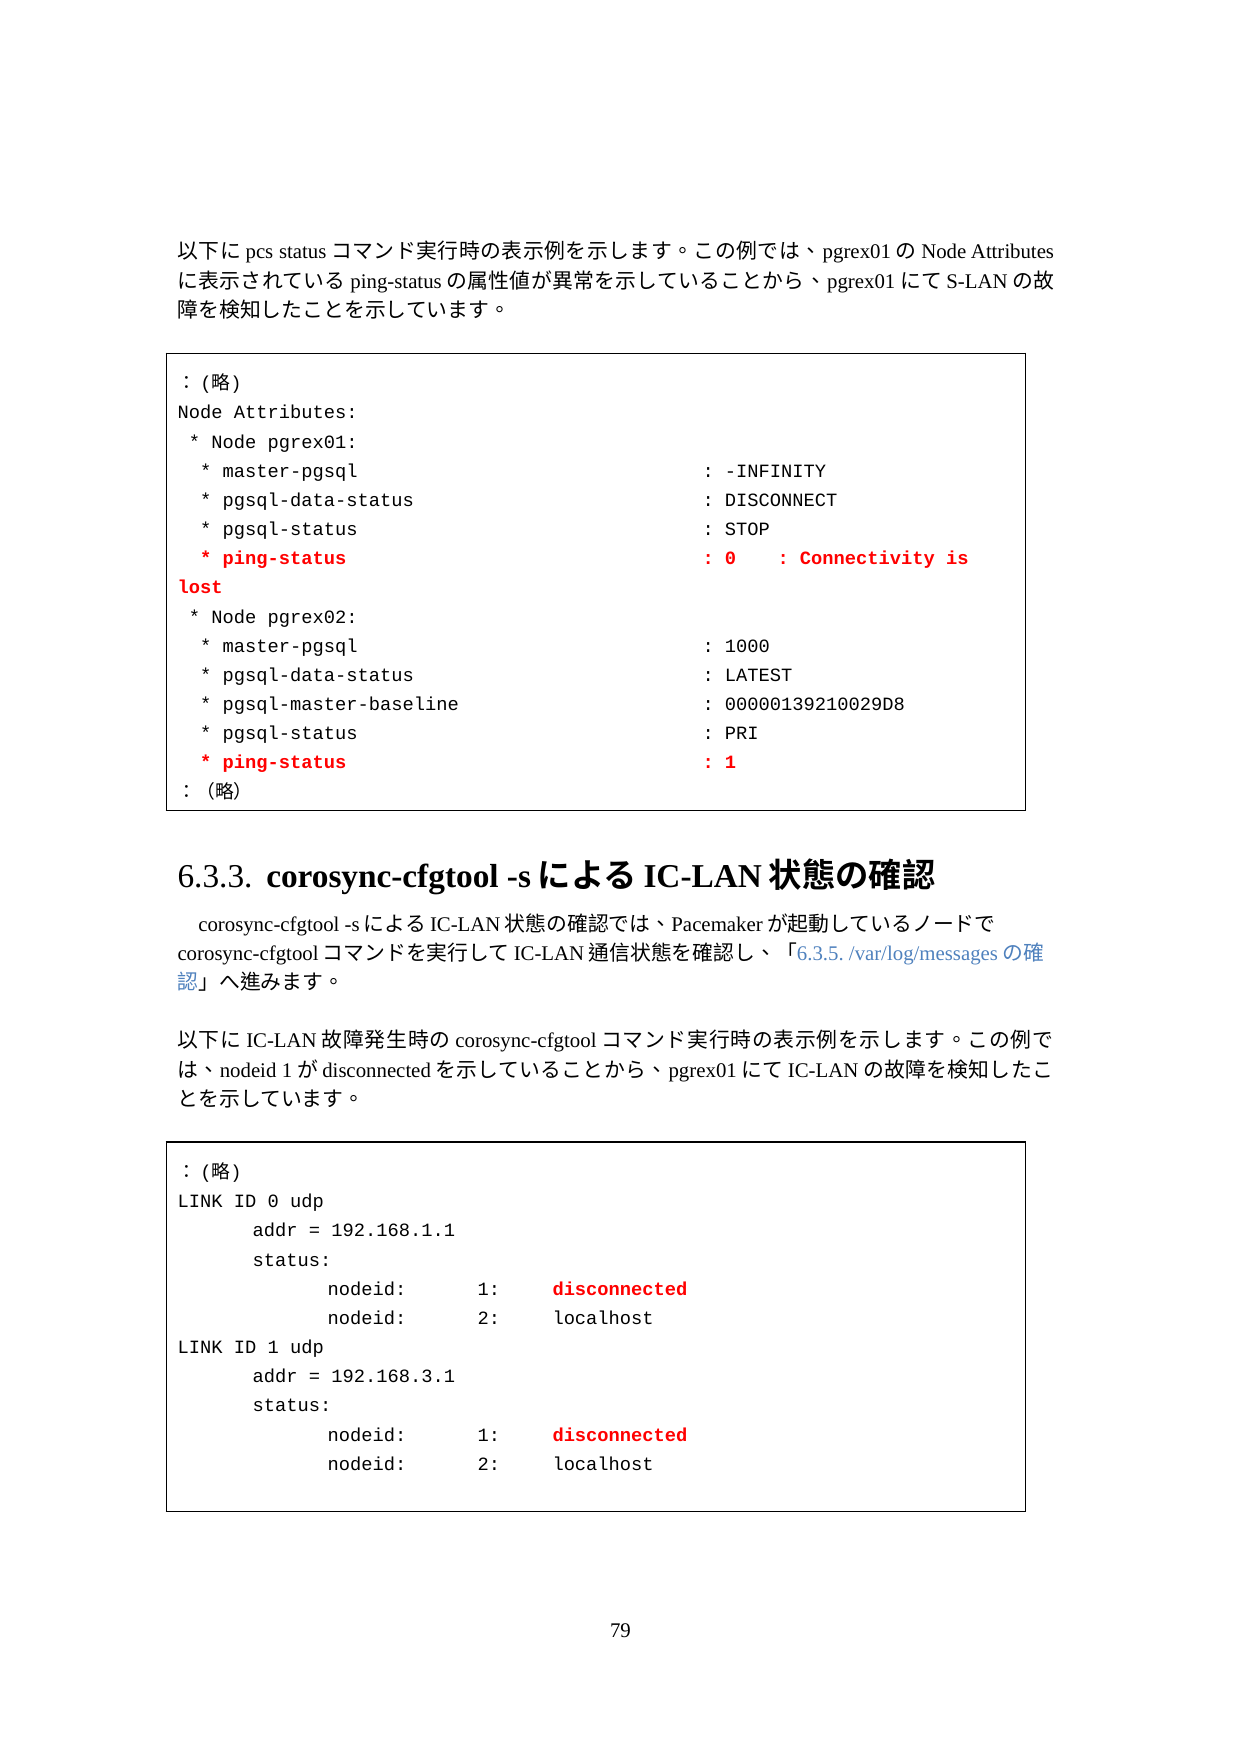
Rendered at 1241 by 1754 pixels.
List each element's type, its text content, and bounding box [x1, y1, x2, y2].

table_header ： (略) Node Attributes: * Node pgrex01: * master-pgsql : -INFINITY * pgsql-data-status : DISCONNECT * pgsql-status : STOP * ping-status : 0 : Connectivity is lost * Node pgrex02: * master-pgsql : 1000 * pgsql-data-status : LATEST * pgsql-master-baseline : 00000139210029D8 * pgsql-status : PRI * ping-status : 1 ：（略） [167, 354, 1025, 809]
table_header ： (略) LINK ID 0 udp addr = 192.168.1.1 status: nodeid: 1: disconnected nodeid: 2: localhost LINK ID 1 udp addr = 192.168.3.1 status: nodeid: 1: disconnected nodeid: 2: localhost [167, 1143, 1025, 1511]
subtitle corosync-cfgtool -sによるIC-LAN状態の確認 [177, 852, 1063, 898]
text corosync-cfgtool -sによるIC-LAN状態の確認では、Pacemakerが起動しているノードでcorosync-cfgtoolコマンドを実行してIC-LAN通信状態を確認し、「6.3.5. /var/log/messagesの確認」へ進みます。 [177, 908, 1054, 996]
text 以下にpcs statusコマンド実行時の表示例を示します。この例では、pgrex01のNode Attributesに表示されているping-statusの属性値が異常を示していることから、pgrex01にてS-LANの故障を検知したことを示しています。 [177, 236, 1054, 323]
text 以下にIC-LAN故障発生時のcorosync-cfgtoolコマンド実行時の表示例を示します。この例では、nodeid 1がdisconnectedを示していることから、pgrex01にてIC-LANの故障を検知したことを示しています。 [177, 1025, 1054, 1112]
